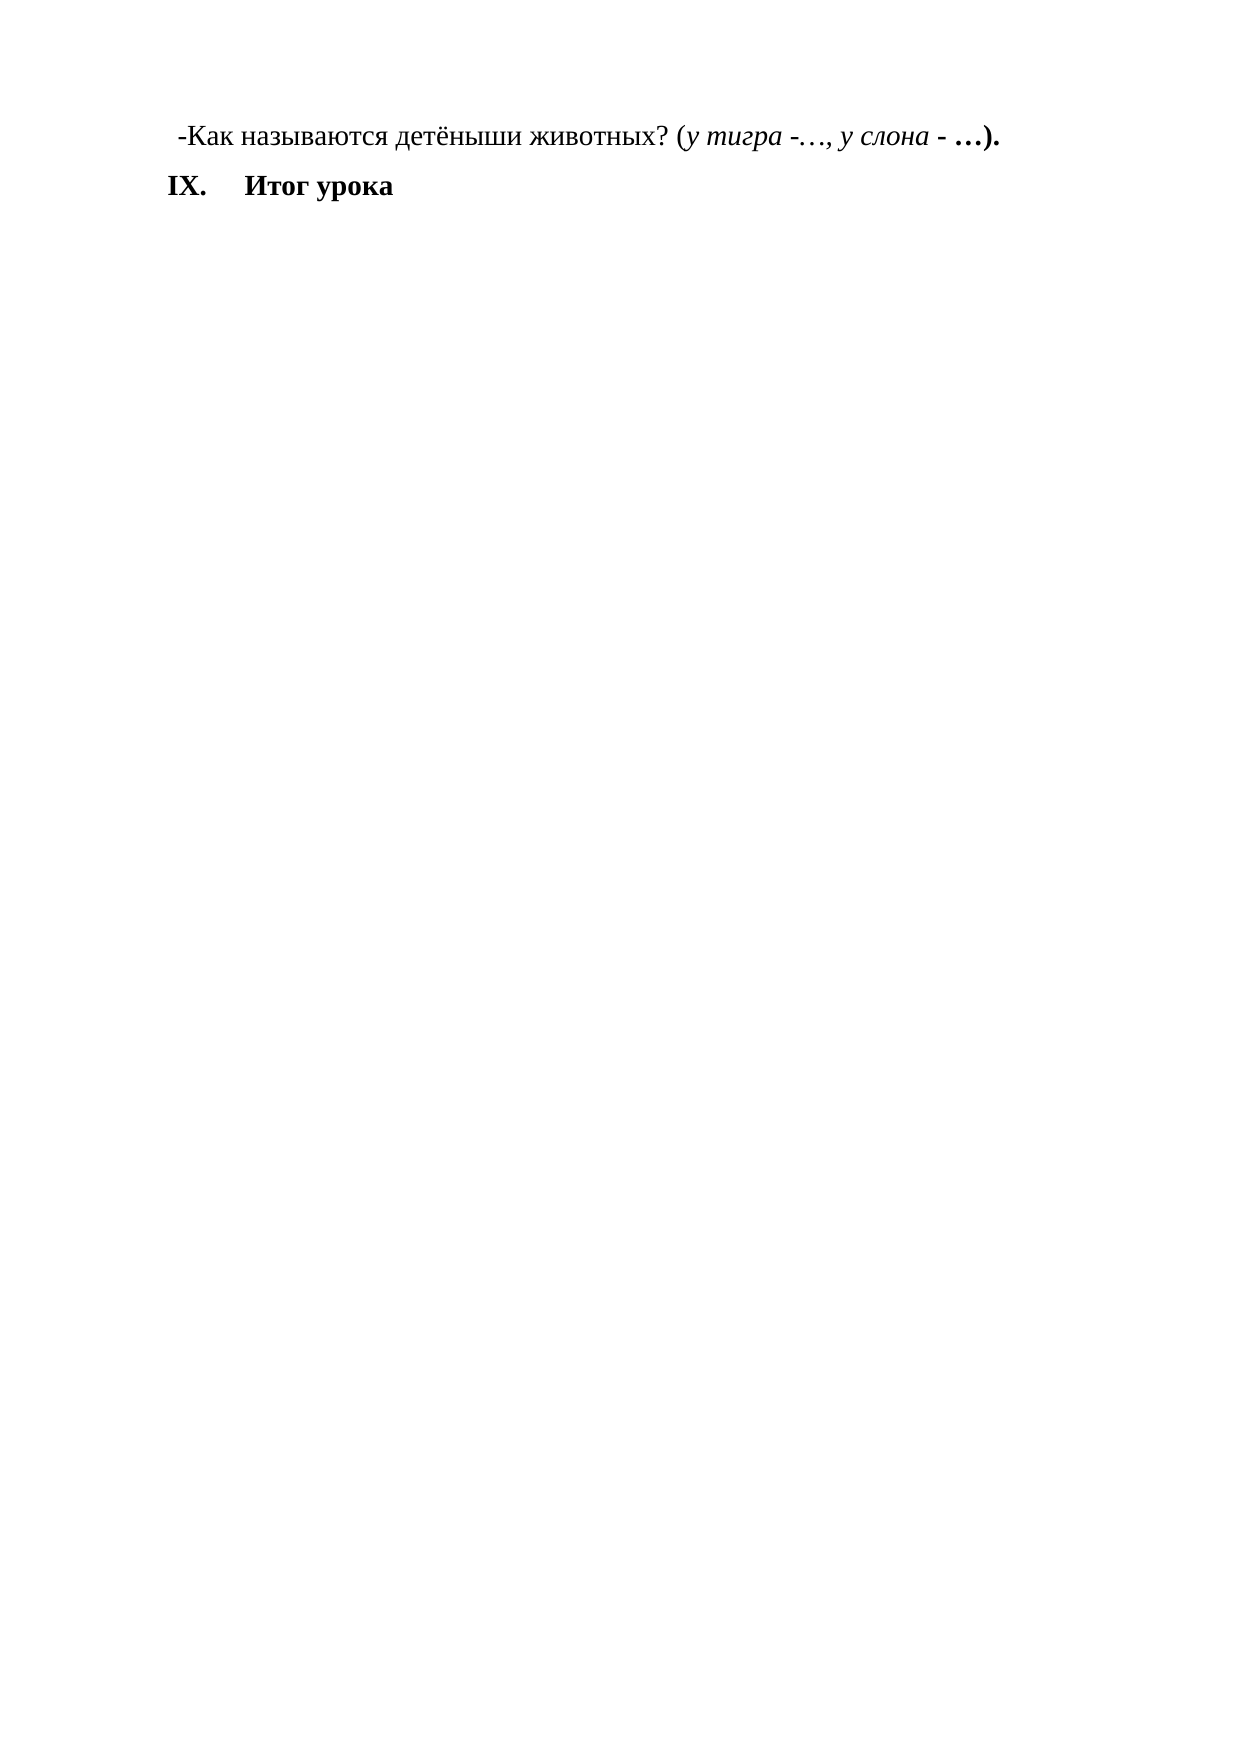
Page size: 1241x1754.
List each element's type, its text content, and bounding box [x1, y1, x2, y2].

list Итог урока [207, 168, 1152, 202]
subtitle -Как называются детёныши животных? (у тигра -…, у слона - …). [177, 118, 1152, 152]
